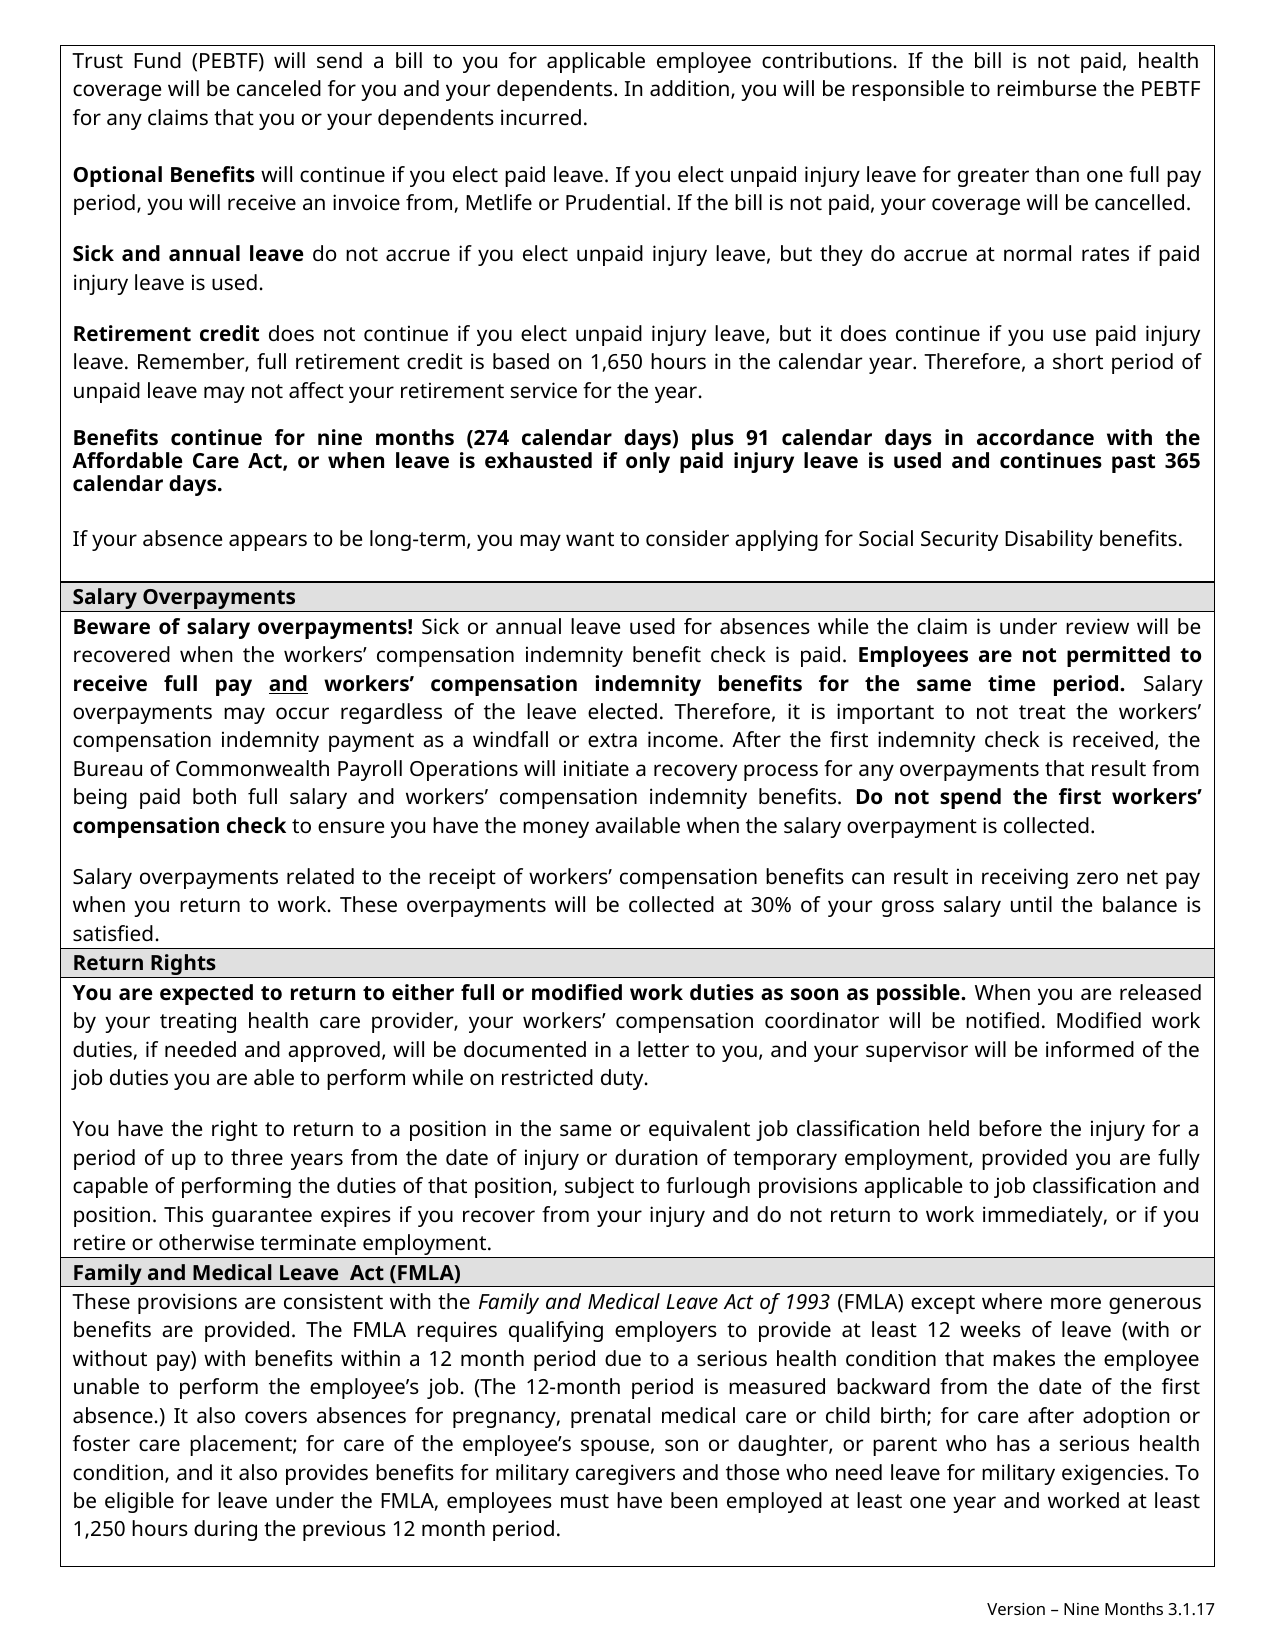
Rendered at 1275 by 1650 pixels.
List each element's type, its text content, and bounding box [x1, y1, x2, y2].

table_cell You are expected to return to either full or modified work duties as soon as possible. When you are released by your treating health care provider, your workers’ compensation coordinator will be notified. Modified work duties, if needed and approved, will be documented in a letter to you, and your supervisor will be informed of the job duties you are able to perform while on restricted duty. You have the right to return to a position in the same or equivalent job classification held before the injury for a period of up to three years from the date of injury or duration of temporary employment, provided you are fully capable of performing the duties of that position, subject to furlough provisions applicable to job classification and position. This guarantee expires if you recover from your injury and do not return to work immediately, or if you retire or otherwise terminate employment. [61, 978, 1214, 1257]
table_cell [61, 46, 1214, 581]
table_cell Return Rights [61, 949, 1214, 977]
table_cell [61, 1287, 1214, 1566]
table_cell Family and Medical Leave Act (FMLA) [61, 1258, 1214, 1286]
table_cell Beware of salary overpayments! Sick or annual leave used for absences while the claim is under review will be recovered when the workers’ compensation indemnity benefit check is paid. Employees are not permitted to receive full pay and workers’ compensation indemnity benefits for the same time period. Salary overpayments may occur regardless of the leave elected. Therefore, it is important to not treat the workers’ compensation indemnity payment as a windfall or extra income. After the first indemnity check is received, the Bureau of Commonwealth Payroll Operations will initiate a recovery process for any overpayments that result from being paid both full salary and workers’ compensation indemnity benefits. Do not spend the first workers’ compensation check to ensure you have the money available when the salary overpayment is collected. Salary overpayments related to the receipt of workers’ compensation benefits can result in receiving zero net pay when you return to work. These overpayments will be collected at 30% of your gross salary until the balance is satisfied. [61, 612, 1214, 947]
table_cell Salary Overpayments [61, 583, 1214, 611]
